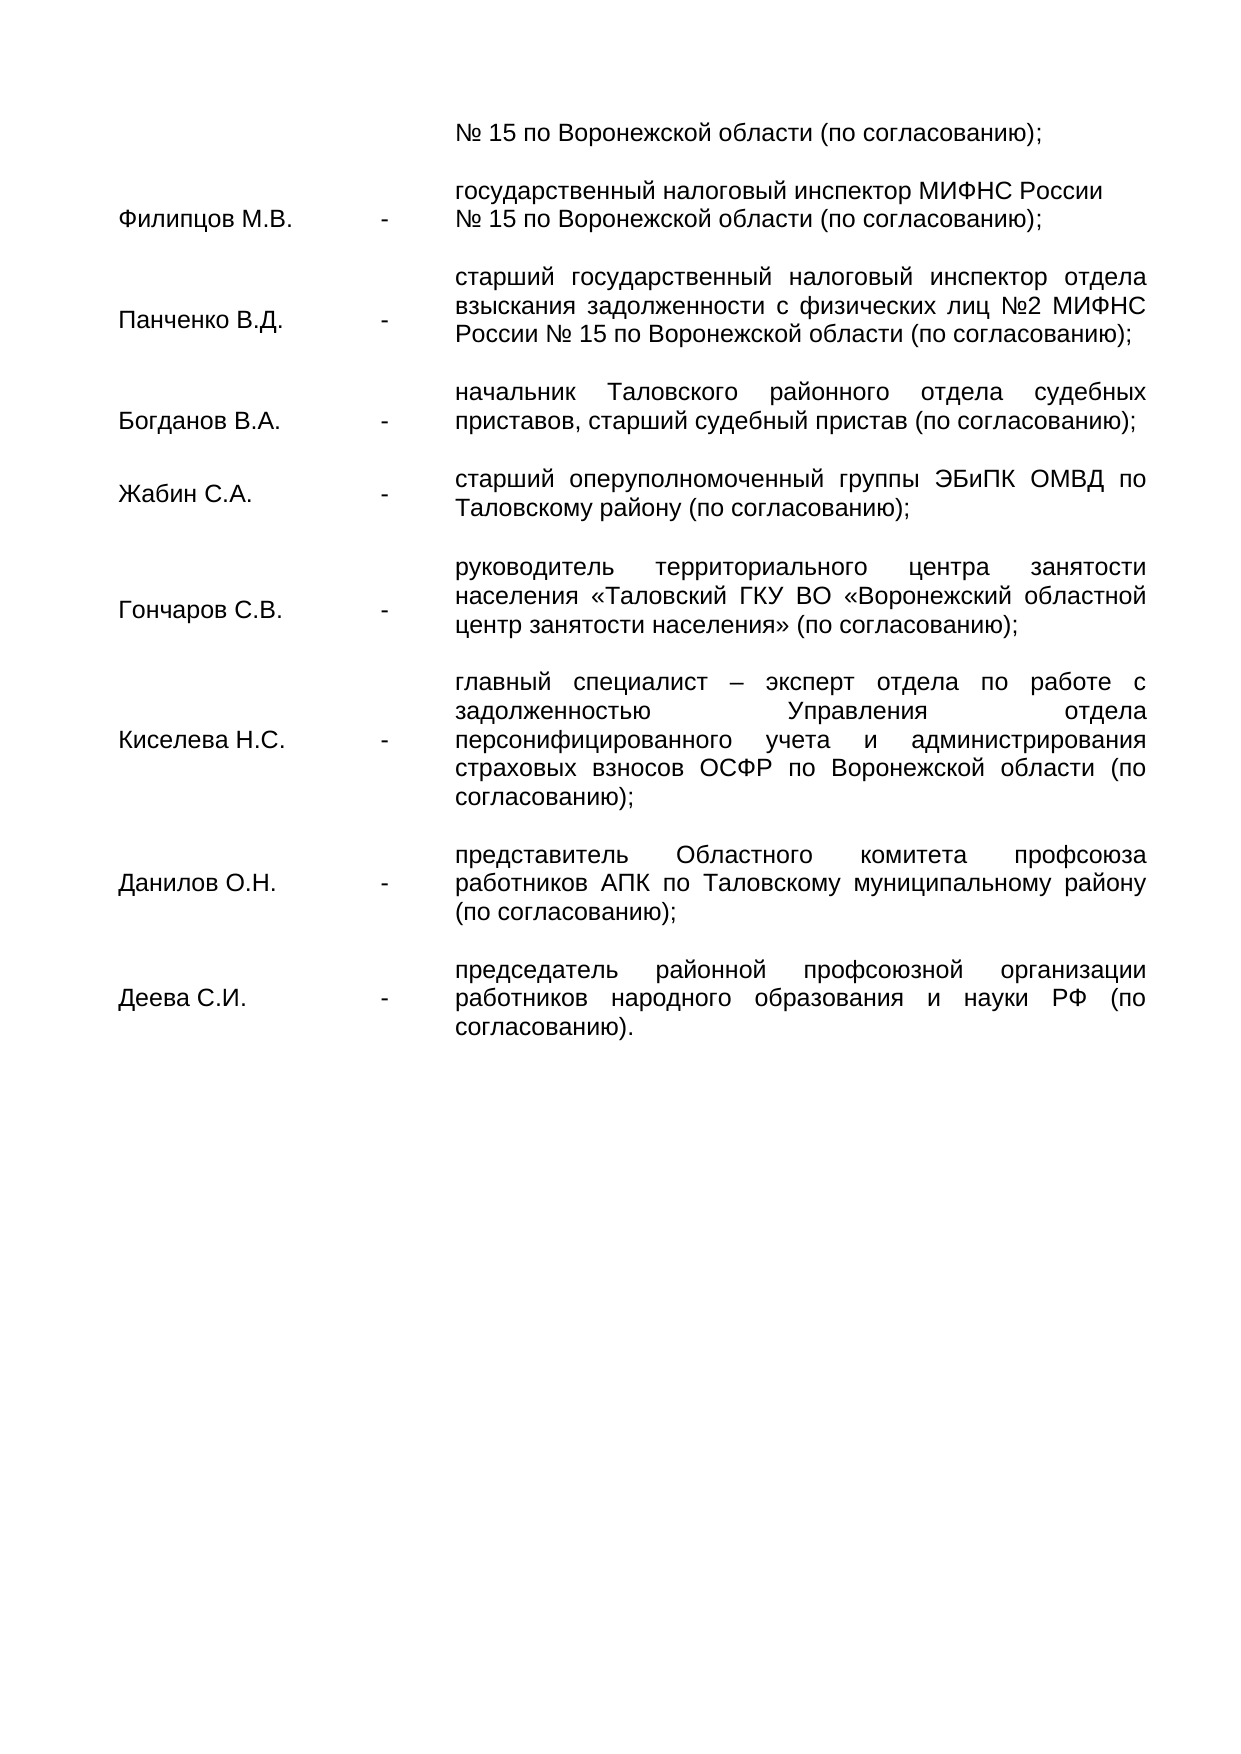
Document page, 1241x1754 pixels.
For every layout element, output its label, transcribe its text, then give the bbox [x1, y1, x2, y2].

table_cell Жабин С.А. [107, 463, 369, 552]
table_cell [107, 118, 369, 262]
table_cell начальник Таловского районного отдела судебных приставов, старший судебный пристав (по согласованию); [444, 377, 1158, 463]
table_cell - [369, 552, 443, 667]
table_cell - - [369, 667, 443, 955]
table_cell председатель районной профсоюзной организации работников народного образования и науки РФ (по согласованию). [444, 955, 1158, 1041]
table_cell главный специалист – эксперт отдела по работе с задолженностью Управления отдела персонифицированного учета и администрирования страховых взносов ОСФР по Воронежской области (по согласованию); представитель Областного комитета профсоюза работников АПК по Таловскому муниципальному району (по согласованию); [444, 667, 1158, 955]
table_cell - [369, 377, 443, 463]
table_cell - [369, 955, 443, 1041]
table_cell Деева С.И. [107, 955, 369, 1041]
table_cell руководитель территориального центра занятости населения «Таловский ГКУ ВО «Воронежский областной центр занятости населения» (по согласованию); [444, 552, 1158, 667]
table_cell Панченко В.Д. [107, 262, 369, 377]
table_cell старший оперуполномоченный группы ЭБиПК ОМВД по Таловскому району (по согласованию); [444, 463, 1158, 552]
table_cell старший государственный налоговый инспектор отдела взыскания задолженности с физических лиц №2 МИФНС России № 15 по Воронежской области (по согласованию); [444, 262, 1158, 377]
table_cell - - [369, 118, 443, 262]
table_cell Киселева Н.С. Данилов О.Н. [107, 667, 369, 955]
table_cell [444, 118, 1158, 262]
table_cell - [369, 262, 443, 377]
table_cell Богданов В.А. [107, 377, 369, 463]
table_cell Гончаров С.В. [107, 552, 369, 667]
table_cell - [369, 463, 443, 552]
